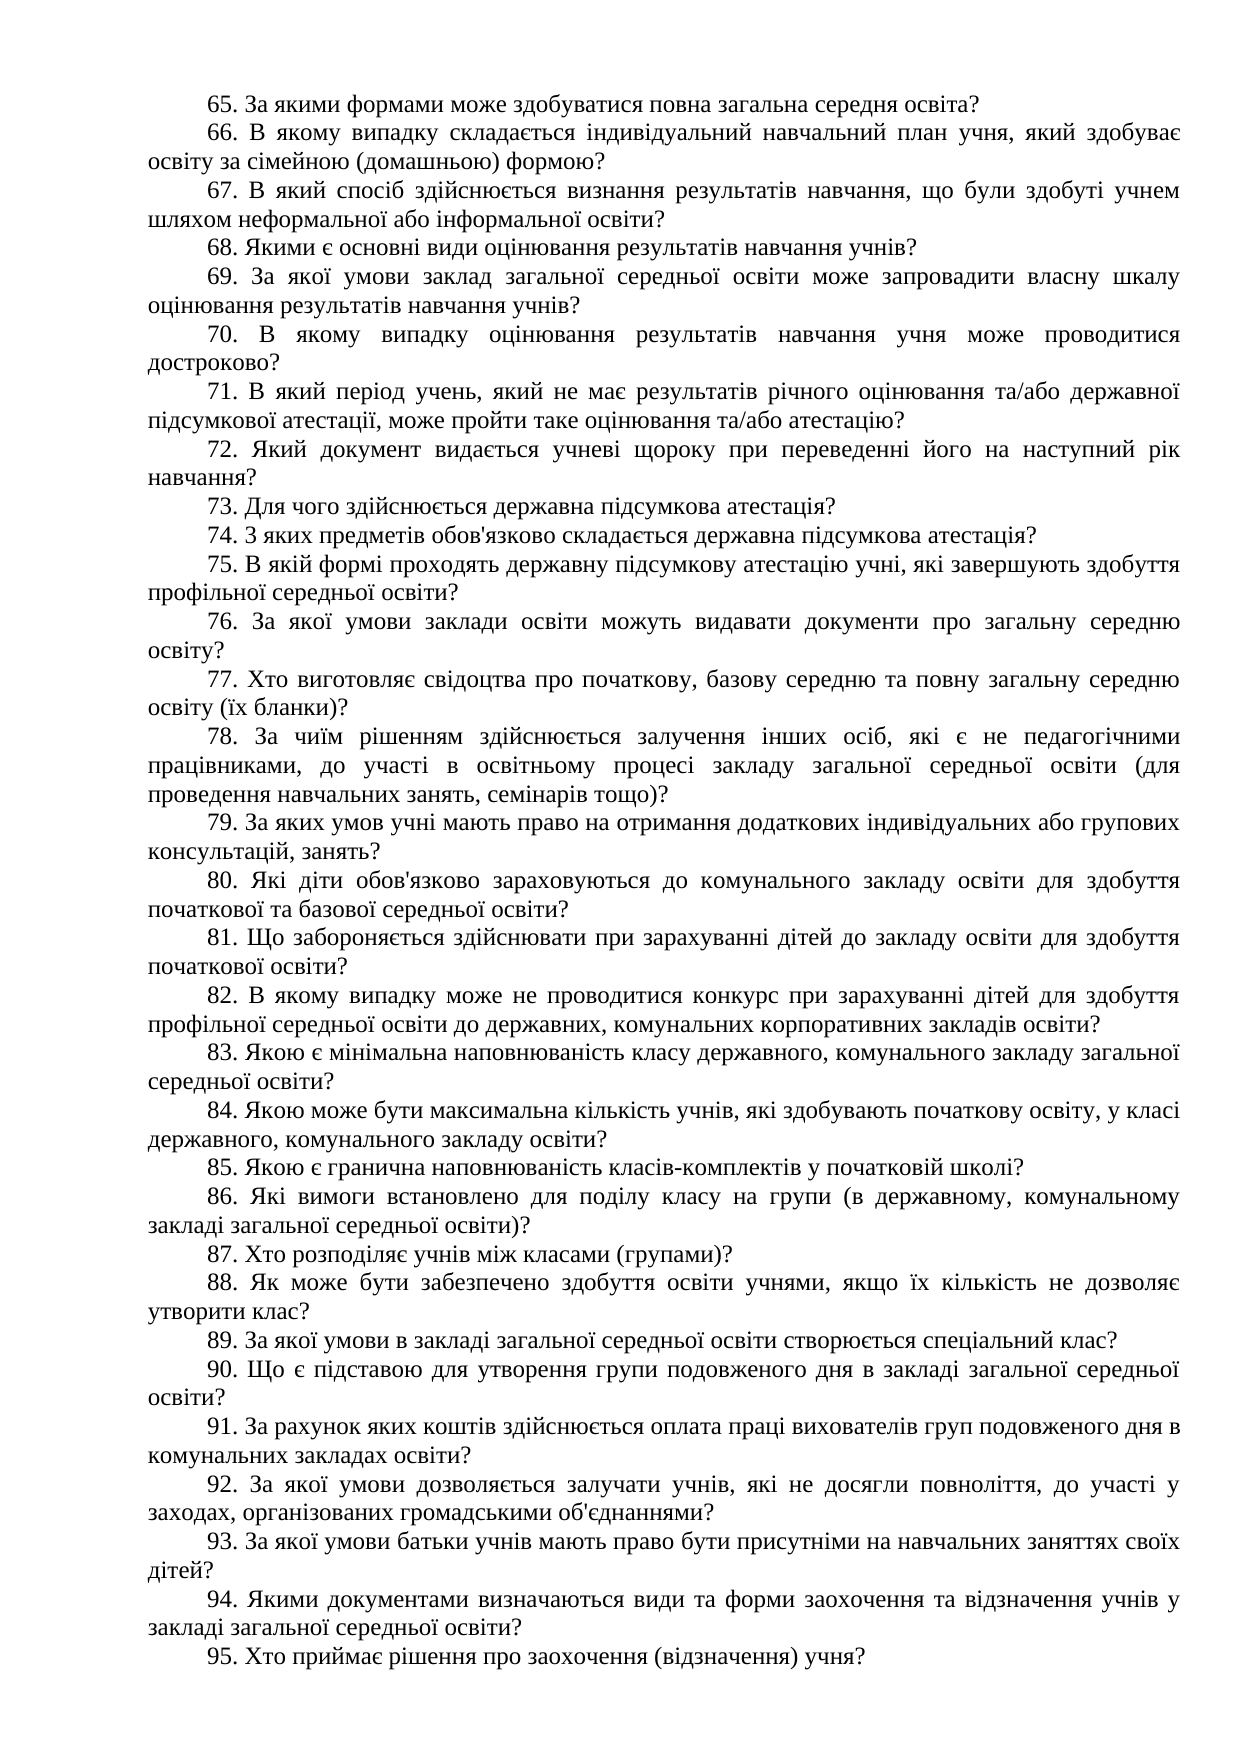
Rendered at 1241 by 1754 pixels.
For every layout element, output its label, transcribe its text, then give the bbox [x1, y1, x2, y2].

list 88. Як може бути забезпечено здобуття освіти учнями, якщо їх кількість не дозволяє утворити клас? [148, 1267, 1181, 1325]
list 95. Хто приймає рішення про заохочення (відзначення) учня? [148, 1641, 1181, 1670]
list 83. Якою є мінімальна наповнюваність класу державного, комунального закладу загальної середньої освіти? [148, 1037, 1181, 1095]
list 86. Які вимоги встановлено для поділу класу на групи (в державному, комунальному закладі загальної середньої освіти)? [148, 1181, 1181, 1239]
list 75. В якій формі проходять державну підсумкову атестацію учні, які завершують здобуття профільної середньої освіти? [148, 549, 1181, 606]
list 87. Хто розподіляє учнів між класами (групами)? [148, 1239, 1181, 1267]
list 70. В якому випадку оцінювання результатів навчання учня може проводитися достроково? [148, 319, 1181, 376]
list 90. Що є підставою для утворення групи подовженого дня в закладі загальної середньої освіти? [148, 1354, 1181, 1411]
list 77. Хто виготовляє свідоцтва про початкову, базову середню та повну загальну середню освіту (їх бланки)? [148, 664, 1181, 721]
list 76. За якої умови заклади освіти можуть видавати документи про загальну середню освіту? [148, 606, 1181, 664]
list 79. За яких умов учні мають право на отримання додаткових індивідуальних або групових консультацій, занять? [148, 807, 1181, 865]
list 85. Якою є гранична наповнюваність класів-комплектів у початковій школі? [148, 1152, 1181, 1181]
list 69. За якої умови заклад загальної середньої освіти може запровадити власну шкалу оцінювання результатів навчання учнів? [148, 261, 1181, 319]
list 66. В якому випадку складається індивідуальний навчальний план учня, який здобуває освіту за сімейною (домашньою) формою? [148, 117, 1181, 175]
list 72. Який документ видається учневі щороку при переведенні його на наступний рік навчання? [148, 434, 1181, 491]
list 92. За якої умови дозволяється залучати учнів, які не досягли повноліття, до участі у заходах, організованих громадськими об'єднаннями? [148, 1469, 1181, 1526]
list 81. Що забороняється здійснювати при зарахуванні дітей до закладу освіти для здобуття початкової освіти? [148, 922, 1181, 980]
list 82. В якому випадку може не проводитися конкурс при зарахуванні дітей для здобуття профільної середньої освіти до державних, комунальних корпоративних закладів освіти? [148, 980, 1181, 1037]
list 94. Якими документами визначаються види та форми заохочення та відзначення учнів у закладі загальної середньої освіти? [148, 1584, 1181, 1641]
list 74. 3 яких предметів обов'язково складається державна підсумкова атестація? [148, 520, 1181, 549]
list 84. Якою може бути максимальна кількість учнів, які здобувають початкову освіту, у класі державного, комунального закладу освіти? [148, 1095, 1181, 1152]
list 93. За якої умови батьки учнів мають право бути присутніми на навчальних заняттях своїх дітей? [148, 1526, 1181, 1584]
list 78. За чиїм рішенням здійснюється залучення інших осіб, які є не педагогічними працівниками, до участі в освітньому процесі закладу загальної середньої освіти (для проведення навчальних занять, семінарів тощо)? [148, 721, 1181, 807]
list 68. Якими є основні види оцінювання результатів навчання учнів? [148, 232, 1181, 261]
list 71. В який період учень, який не має результатів річного оцінювання та/або державної підсумкової атестації, може пройти таке оцінювання та/або атестацію? [148, 376, 1181, 434]
list 91. За рахунок яких коштів здійснюється оплата праці вихователів груп подовженого дня в комунальних закладах освіти? [148, 1411, 1181, 1469]
list 67. В який спосіб здійснюється визнання результатів навчання, що були здобуті учнем шляхом неформальної або інформальної освіти? [148, 175, 1181, 232]
list 65. За якими формами може здобуватися повна загальна середня освіта? [148, 89, 1181, 117]
list 89. За якої умови в закладі загальної середньої освіти створюється спеціальний клас? [148, 1325, 1181, 1354]
list 73. Для чого здійснюється державна підсумкова атестація? [148, 491, 1181, 520]
list 80. Які діти обов'язково зараховуються до комунального закладу освіти для здобуття початкової та базової середньої освіти? [148, 865, 1181, 922]
